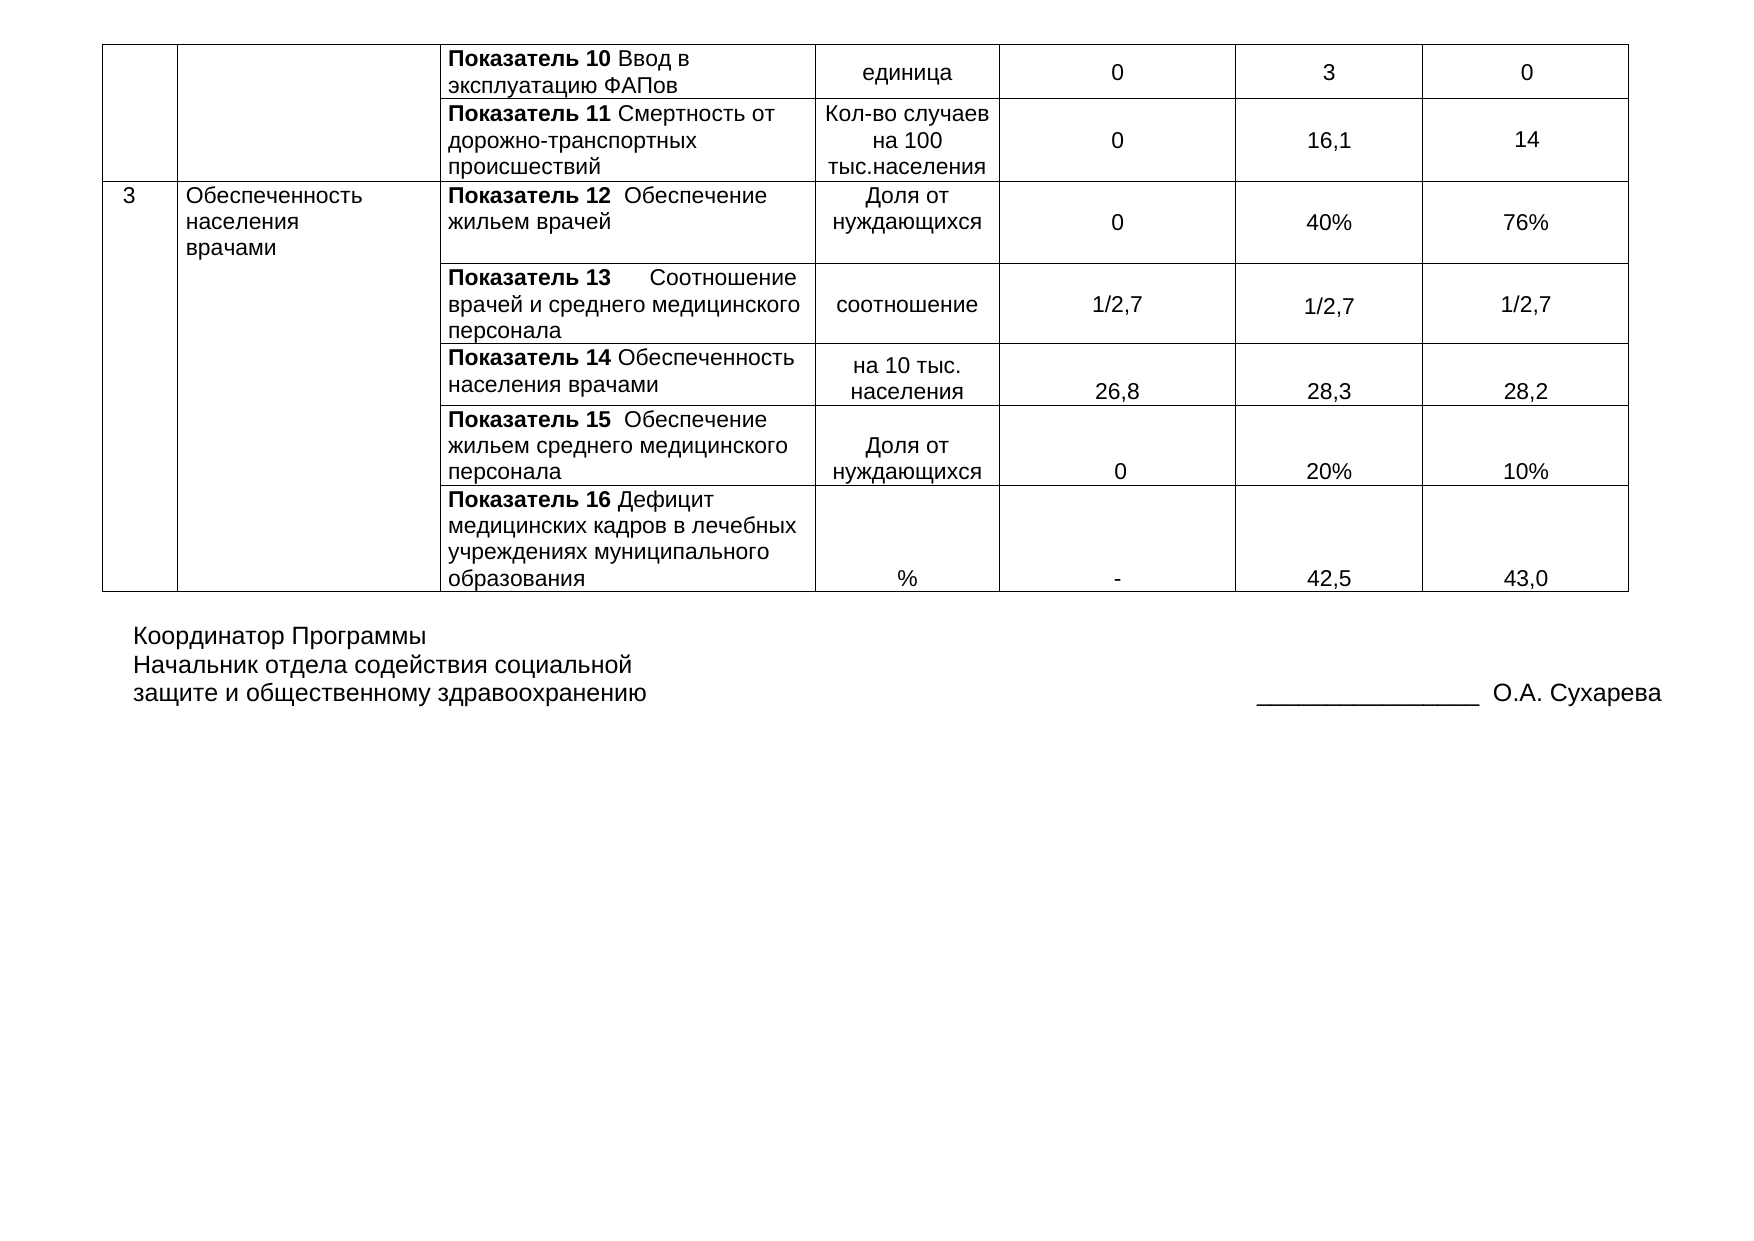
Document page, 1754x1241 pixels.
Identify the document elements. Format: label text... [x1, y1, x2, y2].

table_cell Показатель 16 Дефицит медицинских кадров в лечебных учреждениях муниципального образования [441, 486, 815, 591]
table_cell Показатель 15 Обеспечение жильем среднего медицинского персонала [441, 406, 815, 484]
table_cell 0 [1000, 406, 1235, 484]
table_cell 0 [1423, 45, 1628, 98]
table_cell 42,5 [1236, 486, 1422, 591]
table_cell 14 [1423, 99, 1628, 181]
table_cell 3 [103, 182, 177, 484]
table_cell 1/2,7 [1000, 264, 1235, 343]
table_cell 1/2,7 [1423, 264, 1628, 343]
table_cell Показатель 13 Соотношение врачей и среднего медицинского персонала [441, 264, 815, 343]
table_cell Доля от нуждающихся [816, 406, 999, 484]
table_cell единица [816, 45, 999, 98]
table_cell 0 [1000, 45, 1235, 98]
table_cell на 10 тыс. населения [816, 344, 999, 404]
table_cell 10% [1423, 406, 1628, 484]
table_cell 0 [1000, 99, 1235, 181]
table_cell Показатель 14 Обеспеченность населения врачами [441, 344, 815, 404]
table_cell [178, 485, 440, 591]
table_cell Доля от нуждающихся [816, 182, 999, 263]
table_cell 28,3 [1236, 344, 1422, 404]
table_cell 20% [1236, 406, 1422, 484]
table_cell 0 [1000, 182, 1235, 263]
table_cell Показатель 10 Ввод в эксплуатацию ФАПов [441, 45, 815, 98]
text Координатор Программы [133, 621, 1716, 649]
table_cell Обеспеченность населения врачами [178, 182, 440, 484]
table_cell 40% [1236, 182, 1422, 263]
table_cell Показатель 11 Смертность от дорожно-транспортных происшествий [441, 99, 815, 181]
table_cell Кол-во случаев на 100 тыс.населения [816, 99, 999, 181]
table_cell 76% [1423, 182, 1628, 263]
table_cell 43,0 [1423, 486, 1628, 591]
table_cell 16,1 [1236, 99, 1422, 181]
table_cell 26,8 [1000, 344, 1235, 404]
text Начальник отдела содействия социальной [133, 649, 1618, 678]
table_cell % [816, 486, 999, 591]
table_cell 28,2 [1423, 344, 1628, 404]
table_cell соотношение [816, 264, 999, 343]
table_cell [103, 485, 177, 591]
table_cell - [1000, 486, 1235, 591]
text защите и общественному здравоохранению ________________ О.А. Сухарева [133, 678, 1668, 707]
table_cell Показатель 12 Обеспечение жильем врачей [441, 182, 815, 263]
table_cell 1/2,7 [1236, 264, 1422, 343]
table_cell 3 [1236, 45, 1422, 98]
